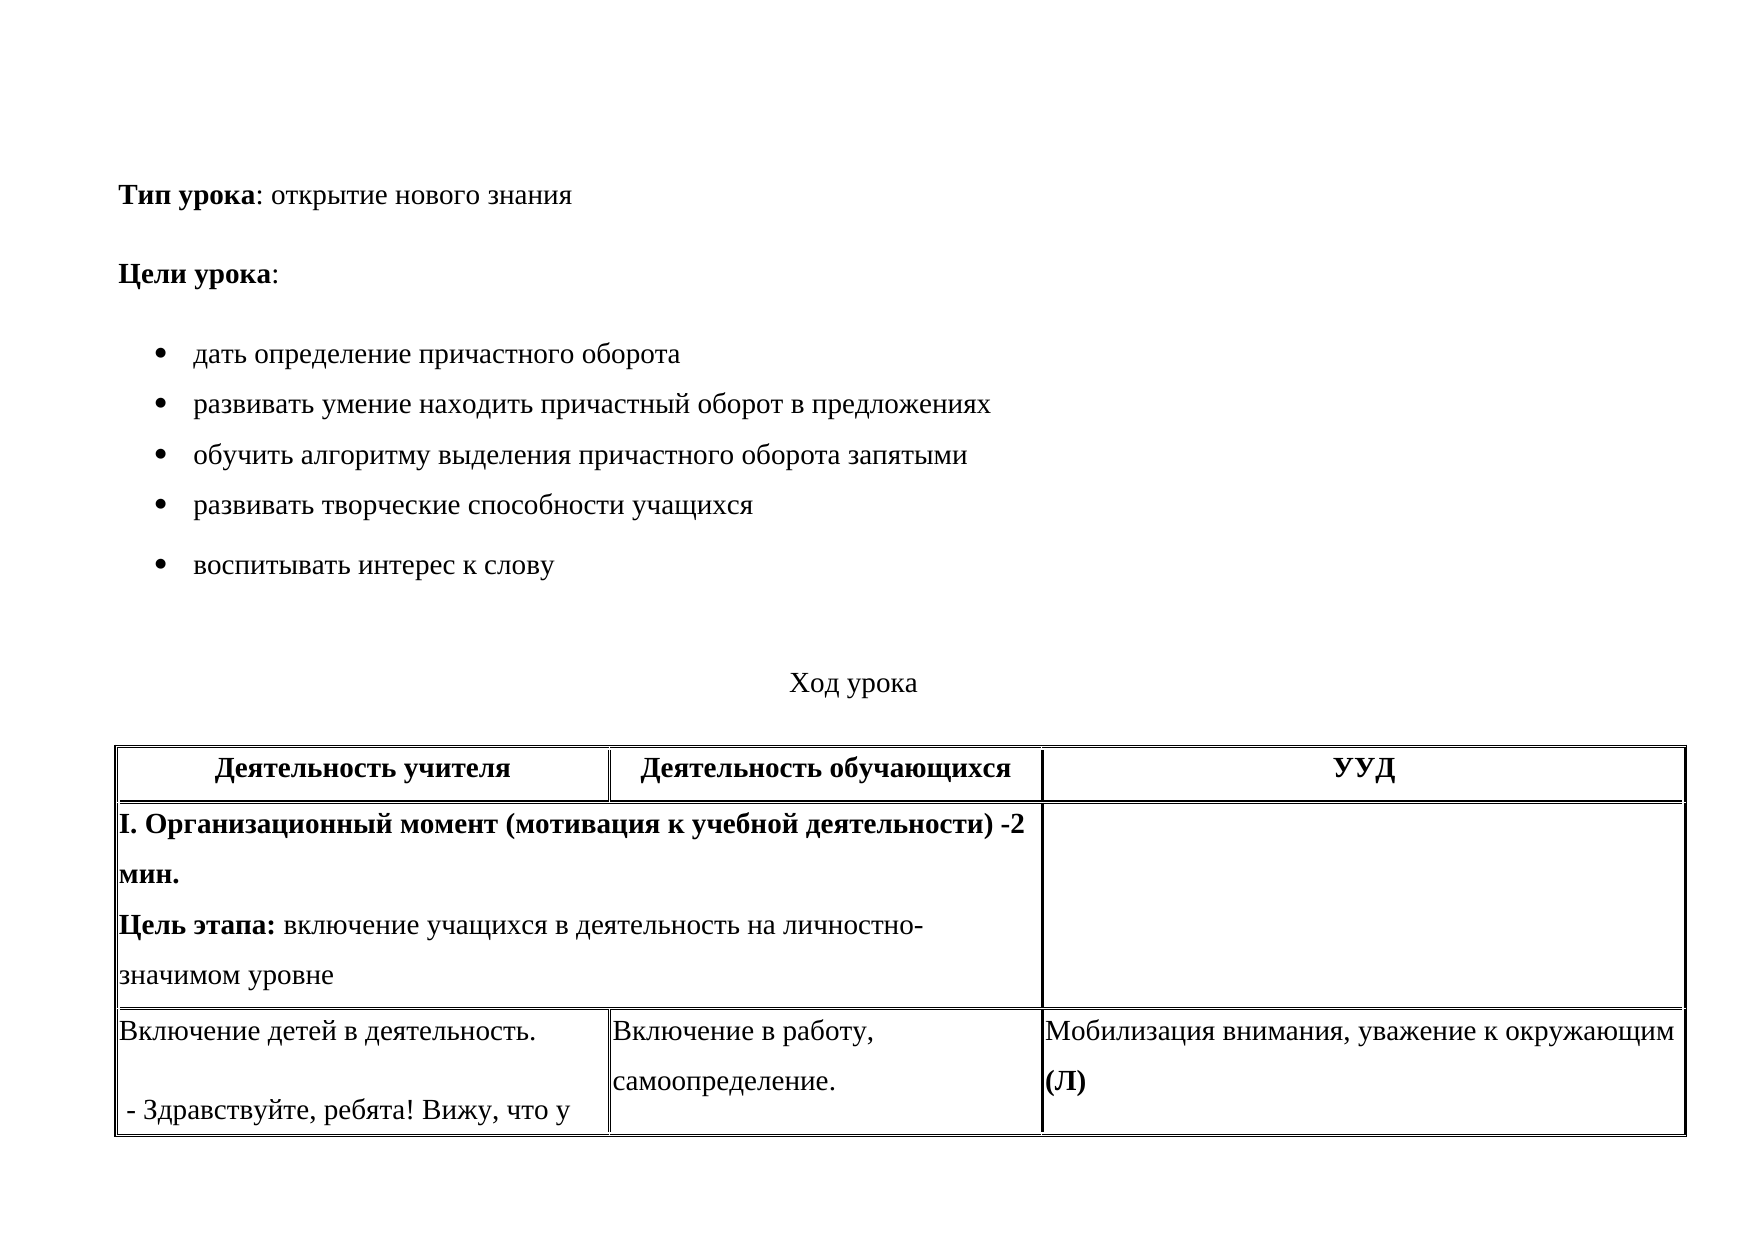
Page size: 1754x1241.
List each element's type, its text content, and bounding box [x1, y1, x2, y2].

list воспитывать интерес к слову [156, 547, 1572, 581]
table_cell [1044, 800, 1685, 1007]
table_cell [610, 1010, 1042, 1134]
list развивать умение находить причастный оборот в предложениях [156, 387, 1636, 420]
text Тип урока: открытие нового знания [118, 177, 1636, 211]
text Цели урока: [118, 257, 1636, 290]
list развивать творческие способности учащихся [156, 487, 1572, 521]
list обучить алгоритму выделения причастного оборота запятыми [156, 437, 1636, 471]
table_cell I. Организационный момент (мотивация к учебной деятельности) -2 мин. Цель этапа: включение учащихся в деятельность на личностно-значимом уровне [118, 800, 1041, 1007]
table_header Деятельность обучающихся [610, 746, 1042, 800]
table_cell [1042, 1007, 1686, 1134]
table_header УУД [1042, 748, 1684, 800]
table_header Деятельность учителя [118, 748, 609, 800]
list дать определение причастного оборота [156, 336, 1636, 370]
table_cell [116, 1007, 609, 1134]
text Ход урока [118, 665, 1636, 698]
